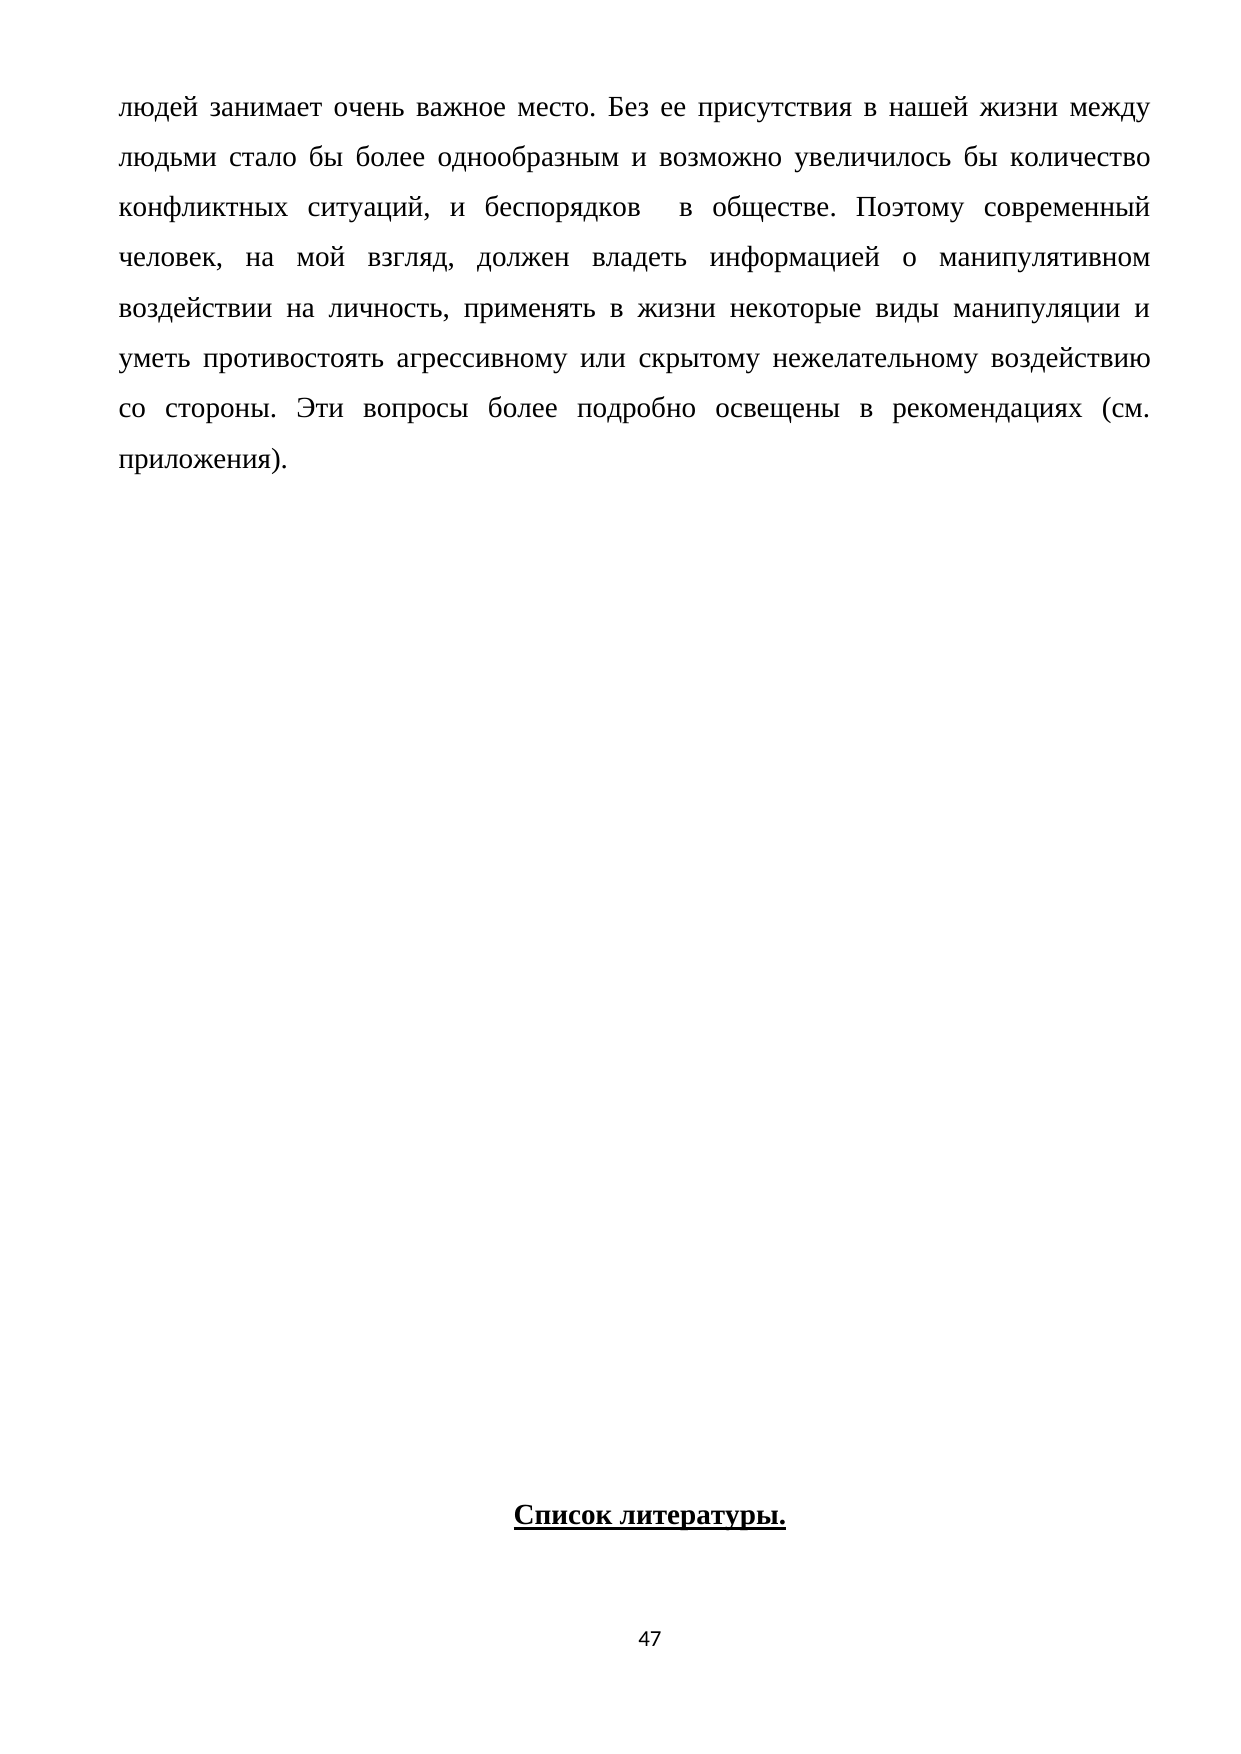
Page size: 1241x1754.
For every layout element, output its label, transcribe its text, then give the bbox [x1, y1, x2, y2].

text Список литературы. [148, 1497, 1152, 1531]
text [118, 89, 1152, 474]
